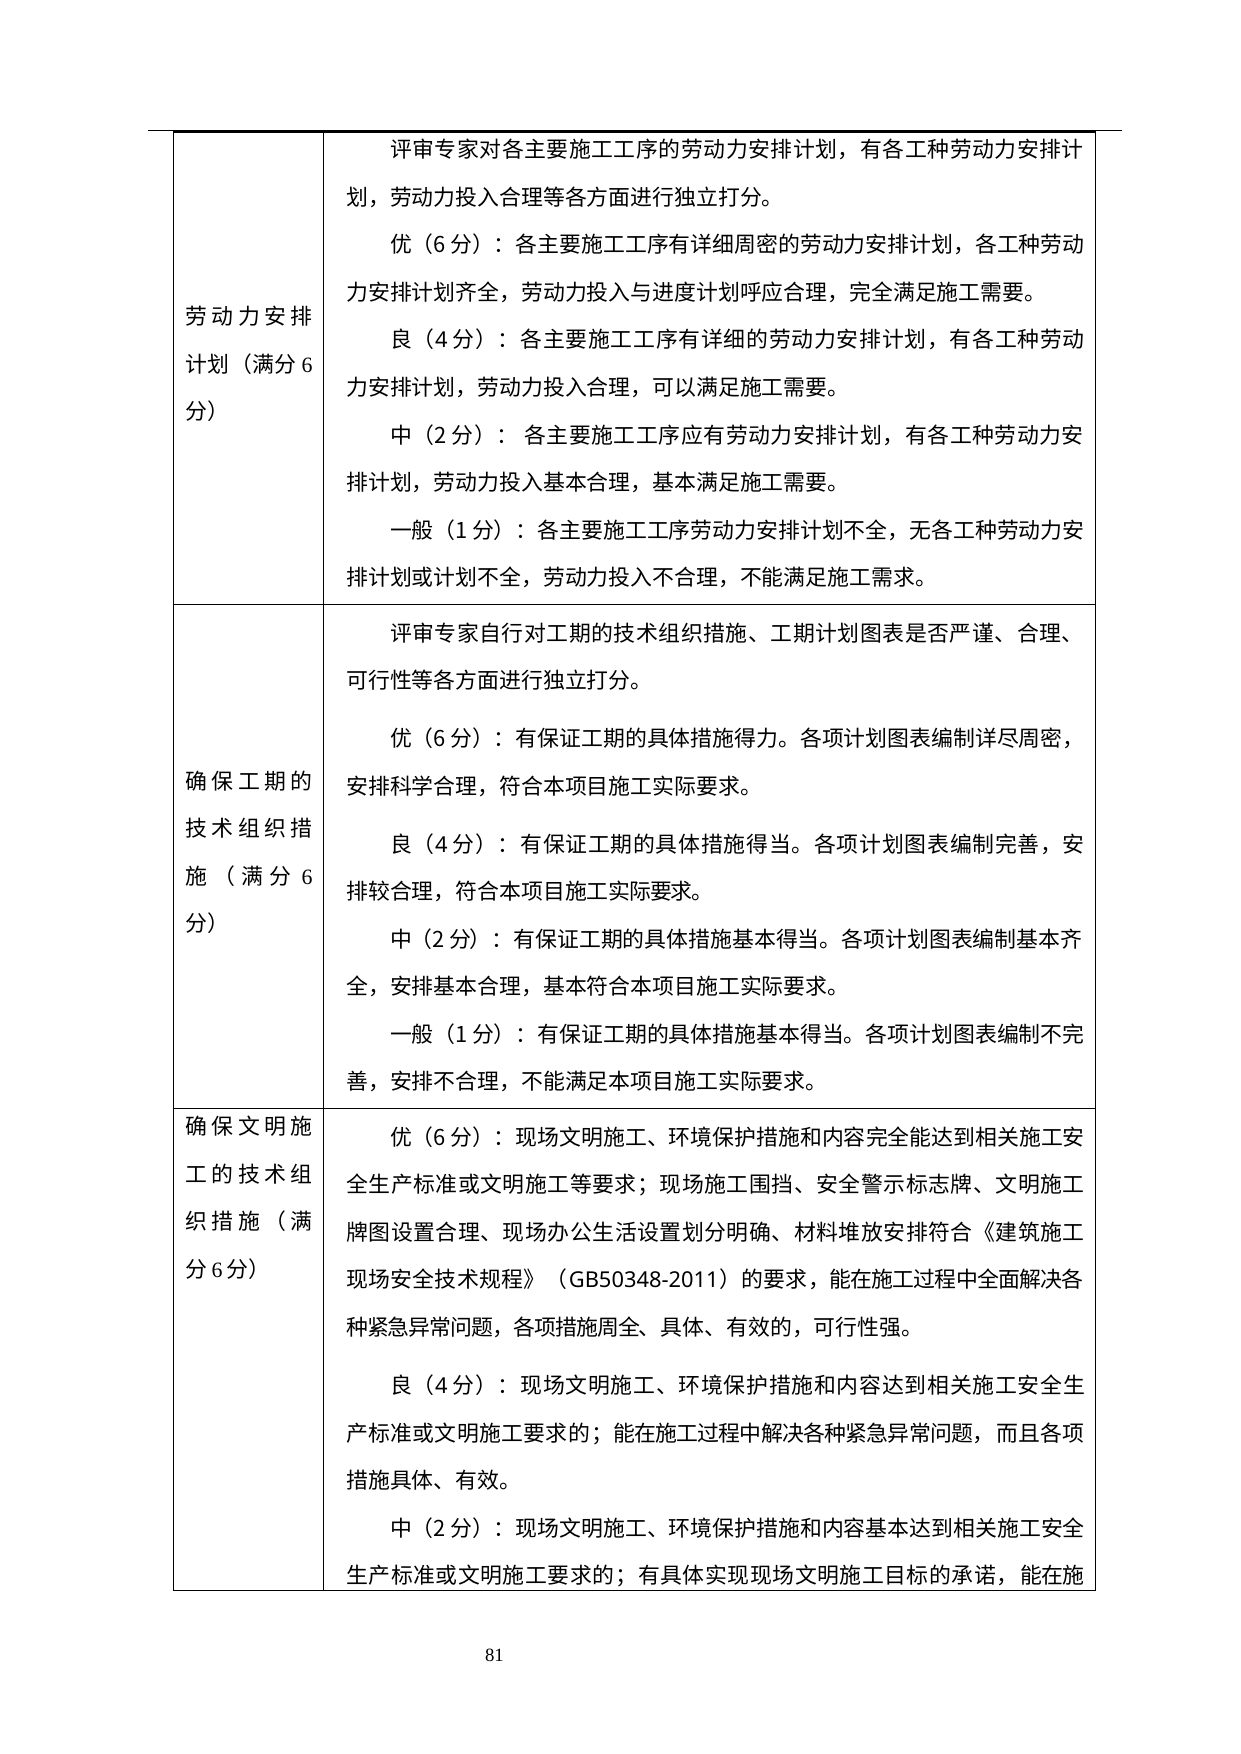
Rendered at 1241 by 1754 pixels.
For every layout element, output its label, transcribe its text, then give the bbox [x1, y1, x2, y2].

table_cell 评审专家对各主要施工工序的劳动力安排计划，有各工种劳动力安排计划，劳动力投入合理等各方面进行独立打分。 优（6分）：各主要施工工序有详细周密的劳动力安排计划，各工种劳动力安排计划齐全，劳动力投入与进度计划呼应合理，完全满足施工需要。 良（4分）：各主要施工工序有详细的劳动力安排计划，有各工种劳动力安排计划，劳动力投入合理，可以满足施工需要。 中（2分）： 各主要施工工序应有劳动力安排计划，有各工种劳动力安排计划，劳动力投入基本合理，基本满足施工需要。 一般（1分）：各主要施工工序劳动力安排计划不全，无各工种劳动力安排计划或计划不全，劳动力投入不合理，不能满足施工需求。 [324, 133, 1095, 604]
table_cell 劳动力安排计划（满分6分） [174, 133, 323, 604]
table_cell 评审专家自行对工期的技术组织措施、工期计划图表是否严谨、合理、可行性等各方面进行独立打分。 优（6分）：有保证工期的具体措施得力。各项计划图表编制详尽周密，安排科学合理，符合本项目施工实际要求。 良（4分）：有保证工期的具体措施得当。各项计划图表编制完善，安排较合理，符合本项目施工实际要求。 中（2分）：有保证工期的具体措施基本得当。各项计划图表编制基本齐全，安排基本合理，基本符合本项目施工实际要求。 一般（1分）：有保证工期的具体措施基本得当。各项计划图表编制不完善，安排不合理，不能满足本项目施工实际要求。 [324, 605, 1095, 1108]
table_cell 确保文明施工的技术组织措施（满分6分） [174, 1109, 323, 1590]
table_cell 确保工期的技术组织措施（满分6分） [174, 605, 323, 1108]
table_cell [324, 1109, 1095, 1590]
